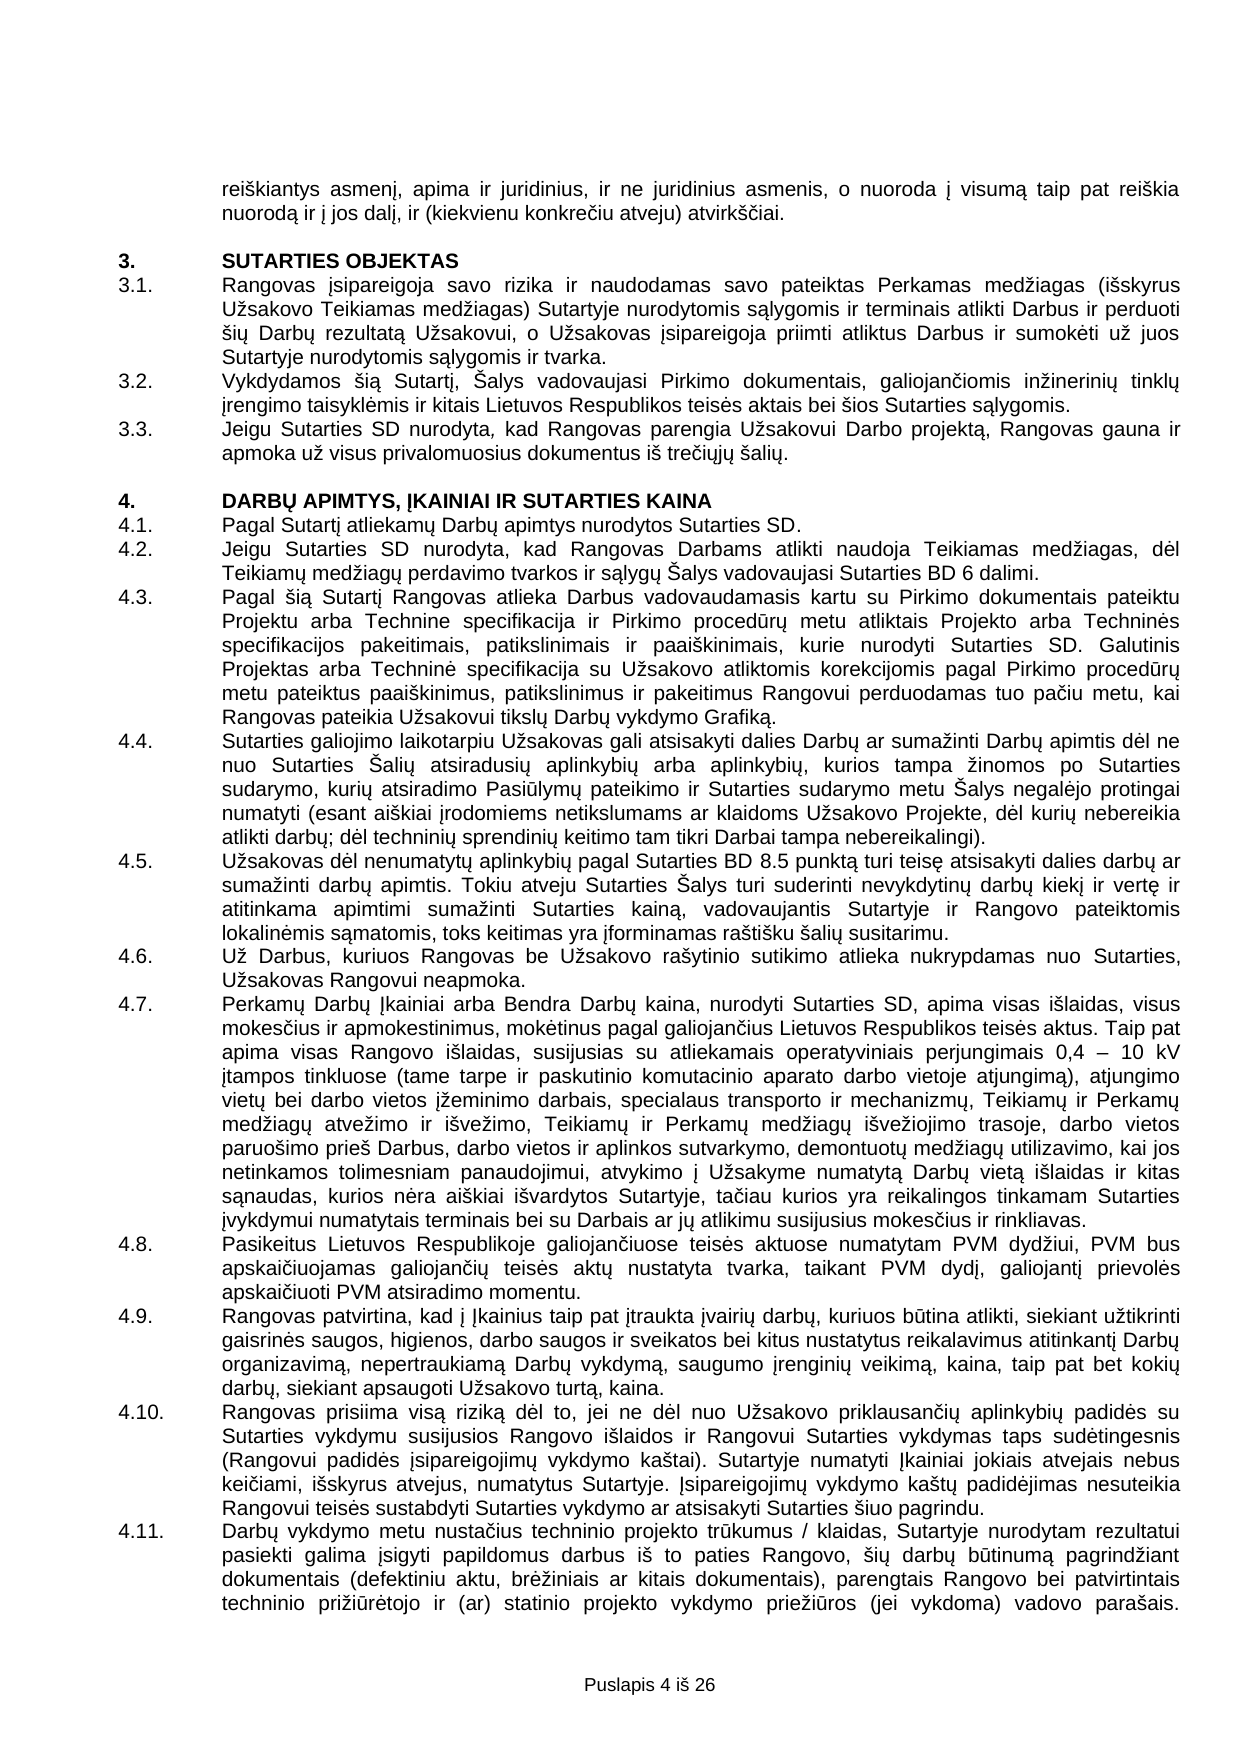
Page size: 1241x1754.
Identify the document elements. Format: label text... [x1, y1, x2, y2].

list Jeigu Sutarties SD nurodyta, kad Rangovas Darbams atlikti naudoja Teikiamas medžiagas, dėl Teikiamų medžiagų perdavimo tvarkos ir sąlygų Šalys vadovaujasi Sutarties BD 6 dalimi. [118, 537, 1181, 585]
list DARBŲ APIMTYS, ĮKAINIAI IR SUTARTIES KAINA [118, 489, 1181, 513]
list Jeigu Sutarties SD nurodyta, kad Rangovas parengia Užsakovui Darbo projektą, Rangovas gauna ir apmoka už visus privalomuosius dokumentus iš trečiųjų šalių. [118, 417, 1181, 465]
list Rangovas prisiima visą riziką dėl to, jei ne dėl nuo Užsakovo priklausančių aplinkybių padidės su Sutarties vykdymu susijusios Rangovo išlaidos ir Rangovui Sutarties vykdymas taps sudėtingesnis (Rangovui padidės įsipareigojimų vykdymo kaštai). Sutartyje numatyti Įkainiai jokiais atvejais nebus keičiami, išskyrus atvejus, numatytus Sutartyje. Įsipareigojimų vykdymo kaštų padidėjimas nesuteikia Rangovui teisės sustabdyti Sutarties vykdymo ar atsisakyti Sutarties šiuo pagrindu. [118, 1399, 1181, 1519]
list Rangovas patvirtina, kad į Įkainius taip pat įtraukta įvairių darbų, kuriuos būtina atlikti, siekiant užtikrinti gaisrinės saugos, higienos, darbo saugos ir sveikatos bei kitus nustatytus reikalavimus atitinkantį Darbų organizavimą, nepertraukiamą Darbų vykdymą, saugumo įrenginių veikimą, kaina, taip pat bet kokių darbų, siekiant apsaugoti Užsakovo turtą, kaina. [118, 1304, 1181, 1399]
list Už Darbus, kuriuos Rangovas be Užsakovo rašytinio sutikimo atlieka nukrypdamas nuo Sutarties, Užsakovas Rangovui neapmoka. [118, 944, 1181, 992]
list Pagal Sutartį atliekamų Darbų apimtys nurodytos Sutarties SD. [118, 513, 1181, 537]
list Užsakovas dėl nenumatytų aplinkybių pagal Sutarties BD 8.5 punktą turi teisę atsisakyti dalies darbų ar sumažinti darbų apimtis. Tokiu atveju Sutarties Šalys turi suderinti nevykdytinų darbų kiekį ir vertę ir atitinkama apimtimi sumažinti Sutarties kainą, vadovaujantis Sutartyje ir Rangovo pateiktomis lokalinėmis sąmatomis, toks keitimas yra įforminamas raštišku šalių susitarimu. [118, 848, 1181, 944]
list Pagal šią Sutartį Rangovas atlieka Darbus vadovaudamasis kartu su Pirkimo dokumentais pateiktu Projektu arba Technine specifikacija ir Pirkimo procedūrų metu atliktais Projekto arba Techninės specifikacijos pakeitimais, patikslinimais ir paaiškinimais, kurie nurodyti Sutarties SD. Galutinis Projektas arba Techninė specifikacija su Užsakovo atliktomis korekcijomis pagal Pirkimo procedūrų metu pateiktus paaiškinimus, patikslinimus ir pakeitimus Rangovui perduodamas tuo pačiu metu, kai Rangovas pateikia Užsakovui tikslų Darbų vykdymo Grafiką. [118, 585, 1181, 729]
list SUTARTIES OBJEKTAS [118, 249, 1181, 273]
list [118, 1519, 1181, 1615]
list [118, 177, 1181, 225]
list Pasikeitus Lietuvos Respublikoje galiojančiuose teisės aktuose numatytam PVM dydžiui, PVM bus apskaičiuojamas galiojančių teisės aktų nustatyta tvarka, taikant PVM dydį, galiojantį prievolės apskaičiuoti PVM atsiradimo momentu. [118, 1232, 1181, 1304]
list Rangovas įsipareigoja savo rizika ir naudodamas savo pateiktas Perkamas medžiagas (išskyrus Užsakovo Teikiamas medžiagas) Sutartyje nurodytomis sąlygomis ir terminais atlikti Darbus ir perduoti šių Darbų rezultatą Užsakovui, o Užsakovas įsipareigoja priimti atliktus Darbus ir sumokėti už juos Sutartyje nurodytomis sąlygomis ir tvarka. [118, 273, 1181, 369]
list Perkamų Darbų Įkainiai arba Bendra Darbų kaina, nurodyti Sutarties SD, apima visas išlaidas, visus mokesčius ir apmokestinimus, mokėtinus pagal galiojančius Lietuvos Respublikos teisės aktus. Taip pat apima visas Rangovo išlaidas, susijusias su atliekamais operatyviniais perjungimais 0,4 – 10 kV įtampos tinkluose (tame tarpe ir paskutinio komutacinio aparato darbo vietoje atjungimą), atjungimo vietų bei darbo vietos įžeminimo darbais, specialaus transporto ir mechanizmų, Teikiamų ir Perkamų medžiagų atvežimo ir išvežimo, Teikiamų ir Perkamų medžiagų išvežiojimo trasoje, darbo vietos paruošimo prieš Darbus, darbo vietos ir aplinkos sutvarkymo, demontuotų medžiagų utilizavimo, kai jos netinkamos tolimesniam panaudojimui, atvykimo į Užsakyme numatytą Darbų vietą išlaidas ir kitas sąnaudas, kurios nėra aiškiai išvardytos Sutartyje, tačiau kurios yra reikalingos tinkamam Sutarties įvykdymui numatytais terminais bei su Darbais ar jų atlikimu susijusius mokesčius ir rinkliavas. [118, 992, 1181, 1232]
list Vykdydamos šią Sutartį, Šalys vadovaujasi Pirkimo dokumentais, galiojančiomis inžinerinių tinklų įrengimo taisyklėmis ir kitais Lietuvos Respublikos teisės aktais bei šios Sutarties sąlygomis. [118, 369, 1181, 417]
list Sutarties galiojimo laikotarpiu Užsakovas gali atsisakyti dalies Darbų ar sumažinti Darbų apimtis dėl ne nuo Sutarties Šalių atsiradusių aplinkybių arba aplinkybių, kurios tampa žinomos po Sutarties sudarymo, kurių atsiradimo Pasiūlymų pateikimo ir Sutarties sudarymo metu Šalys negalėjo protingai numatyti (esant aiškiai įrodomiems netikslumams ar klaidoms Užsakovo Projekte, dėl kurių nebereikia atlikti darbų; dėl techninių sprendinių keitimo tam tikri Darbai tampa nebereikalingi). [118, 729, 1181, 848]
